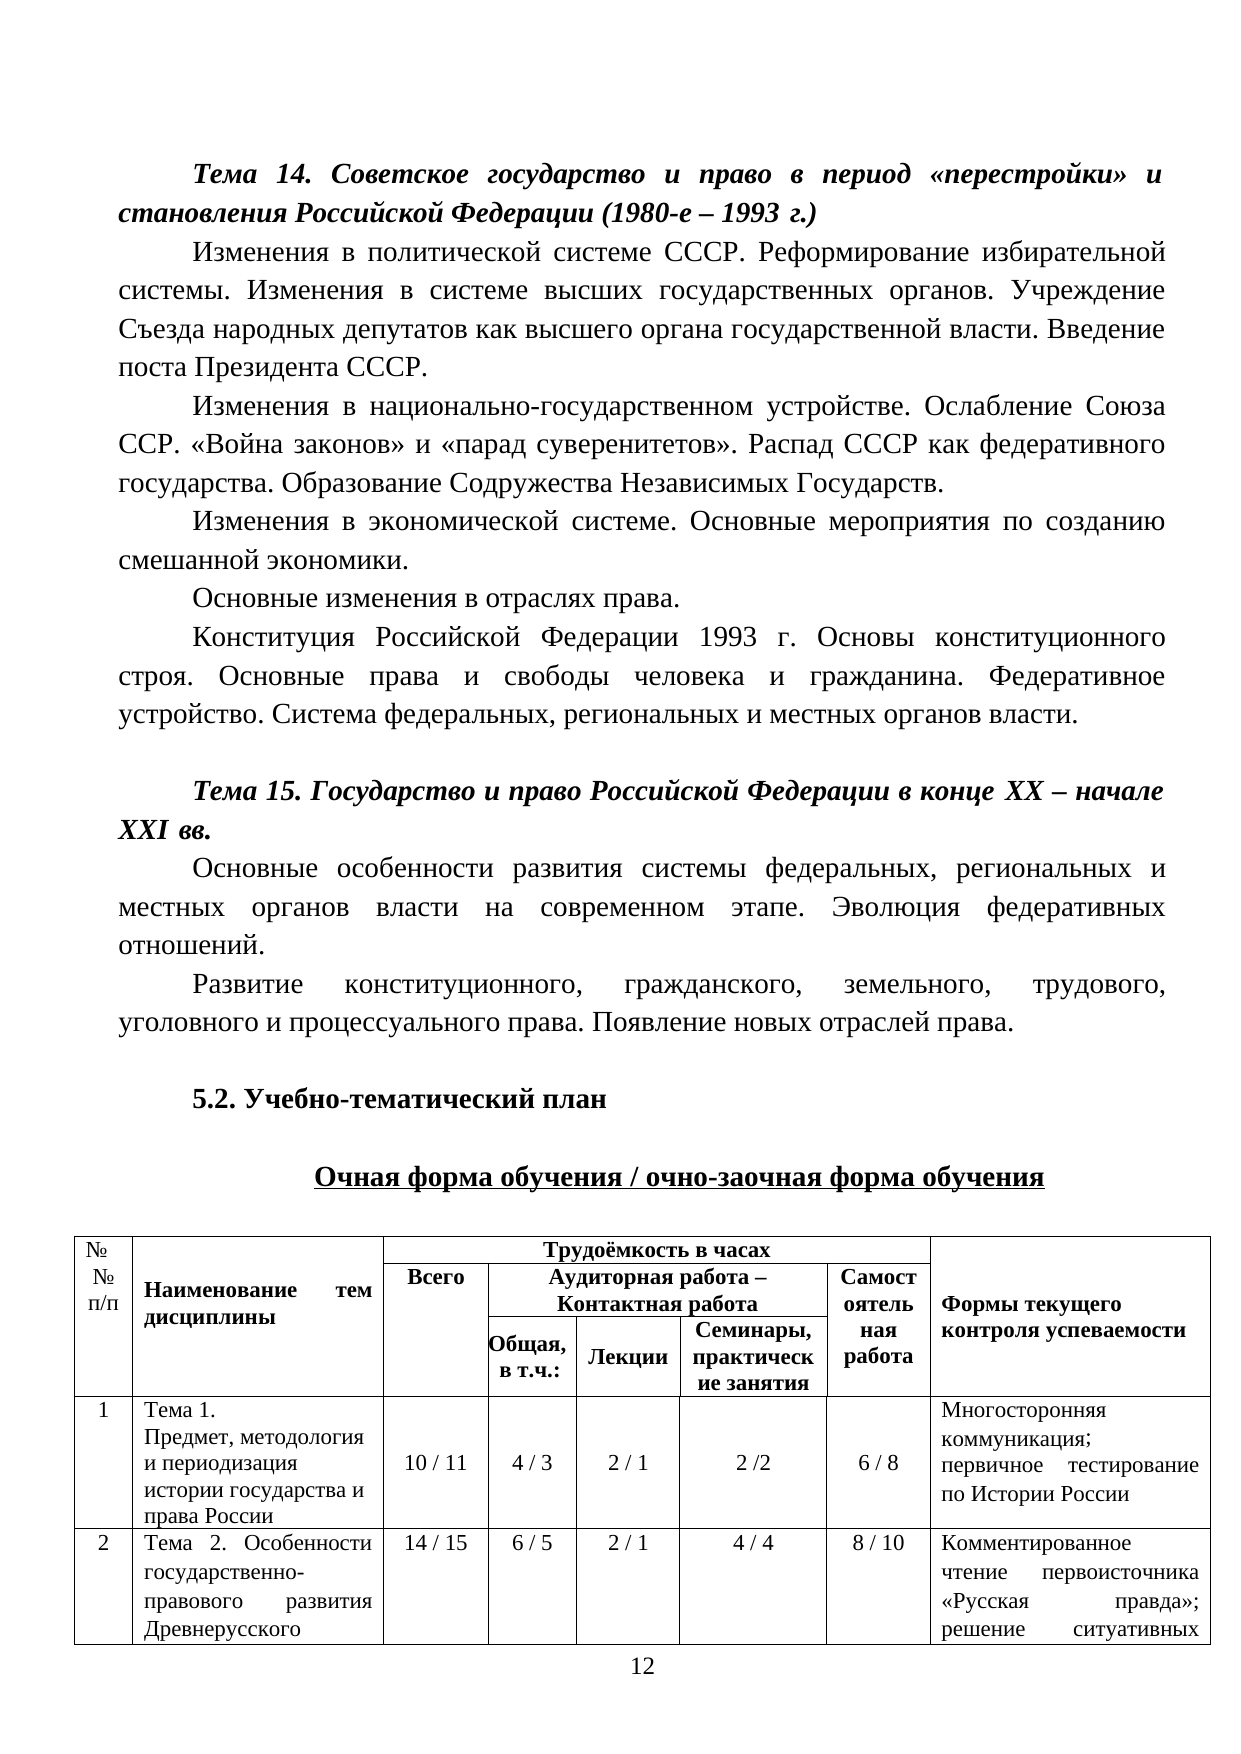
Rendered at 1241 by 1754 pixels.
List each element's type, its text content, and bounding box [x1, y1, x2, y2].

text Изменения в национально-государственном устройстве. Ослабление Союза ССР. «Война законов» и «парад суверенитетов». Распад СССР как федеративного государства. Образование Содружества Независимых Государств. [118, 388, 1167, 498]
table_header Наименование тем дисциплины [133, 1237, 383, 1396]
table_cell 4 / 4 [680, 1529, 826, 1644]
table_cell 6 / 8 [827, 1397, 930, 1528]
text Основные особенности развития системы федеральных, региональных и местных органов власти на современном этапе. Эволюция федеративных отношений. [118, 850, 1167, 961]
table_header Формы текущего контроля успеваемости [931, 1237, 1210, 1396]
text Тема 14. Советское государство и право в период «перестройки» и становления Российской Федерации (1980-е – 1993 г.) [118, 157, 1167, 229]
table_cell Многосторонняя коммуникация; первичное тестирование по Истории России [931, 1397, 1210, 1528]
table_cell 2 [75, 1529, 132, 1644]
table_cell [133, 1529, 383, 1644]
table_cell Тема 1. Предмет, методология и периодизация истории государства и права России [133, 1397, 383, 1528]
table_cell Самостоятельная работа [828, 1264, 930, 1396]
table_cell Семинары, практические занятия [681, 1317, 827, 1396]
table_cell Аудиторная работа – Контактная работа [489, 1264, 827, 1316]
text Конституция Российской Федерации 1993 г. Основы конституционного строя. Основные права и свободы человека и гражданина. Федеративное устройство. Система федеральных, региональных и местных органов власти. [118, 619, 1167, 730]
table_cell 2 / 1 [577, 1397, 679, 1528]
table_cell Лекции [577, 1317, 680, 1396]
table_cell 2 /2 [680, 1397, 826, 1528]
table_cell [931, 1529, 1210, 1644]
table_cell 10 / 11 [384, 1397, 488, 1528]
text Основные изменения в отраслях права. [118, 581, 1167, 614]
table_cell 4 / 3 [489, 1397, 576, 1528]
text Изменения в экономической системе. Основные мероприятия по созданию смешанной экономики. [118, 503, 1167, 576]
table_cell 1 [75, 1397, 132, 1528]
table_cell 8 / 10 [827, 1529, 930, 1644]
table_cell 14 / 15 [384, 1529, 488, 1644]
table_cell Всего [384, 1264, 488, 1396]
text 5.2. Учебно-тематический план [118, 1082, 1167, 1115]
table_cell 2 / 1 [577, 1529, 679, 1644]
table_header Трудоёмкость в часах [384, 1237, 930, 1263]
text Очная форма обучения / очно-заочная форма обучения [118, 1159, 1167, 1192]
table_cell Общая, в т.ч.: [489, 1317, 576, 1396]
text Изменения в политической системе СССР. Реформирование избирательной системы. Изменения в системе высших государственных органов. Учреждение Съезда народных депутатов как высшего органа государственной власти. Введение поста Президента СССР. [118, 234, 1167, 383]
table_header № № п/п [75, 1237, 132, 1396]
table_cell 6 / 5 [489, 1529, 576, 1644]
text Развитие конституционного, гражданского, земельного, трудового, уголовного и процессуального права. Появление новых отраслей права. [118, 966, 1167, 1038]
text Тема 15. Государство и право Российской Федерации в конце XX – начале XXI вв. [118, 773, 1167, 845]
